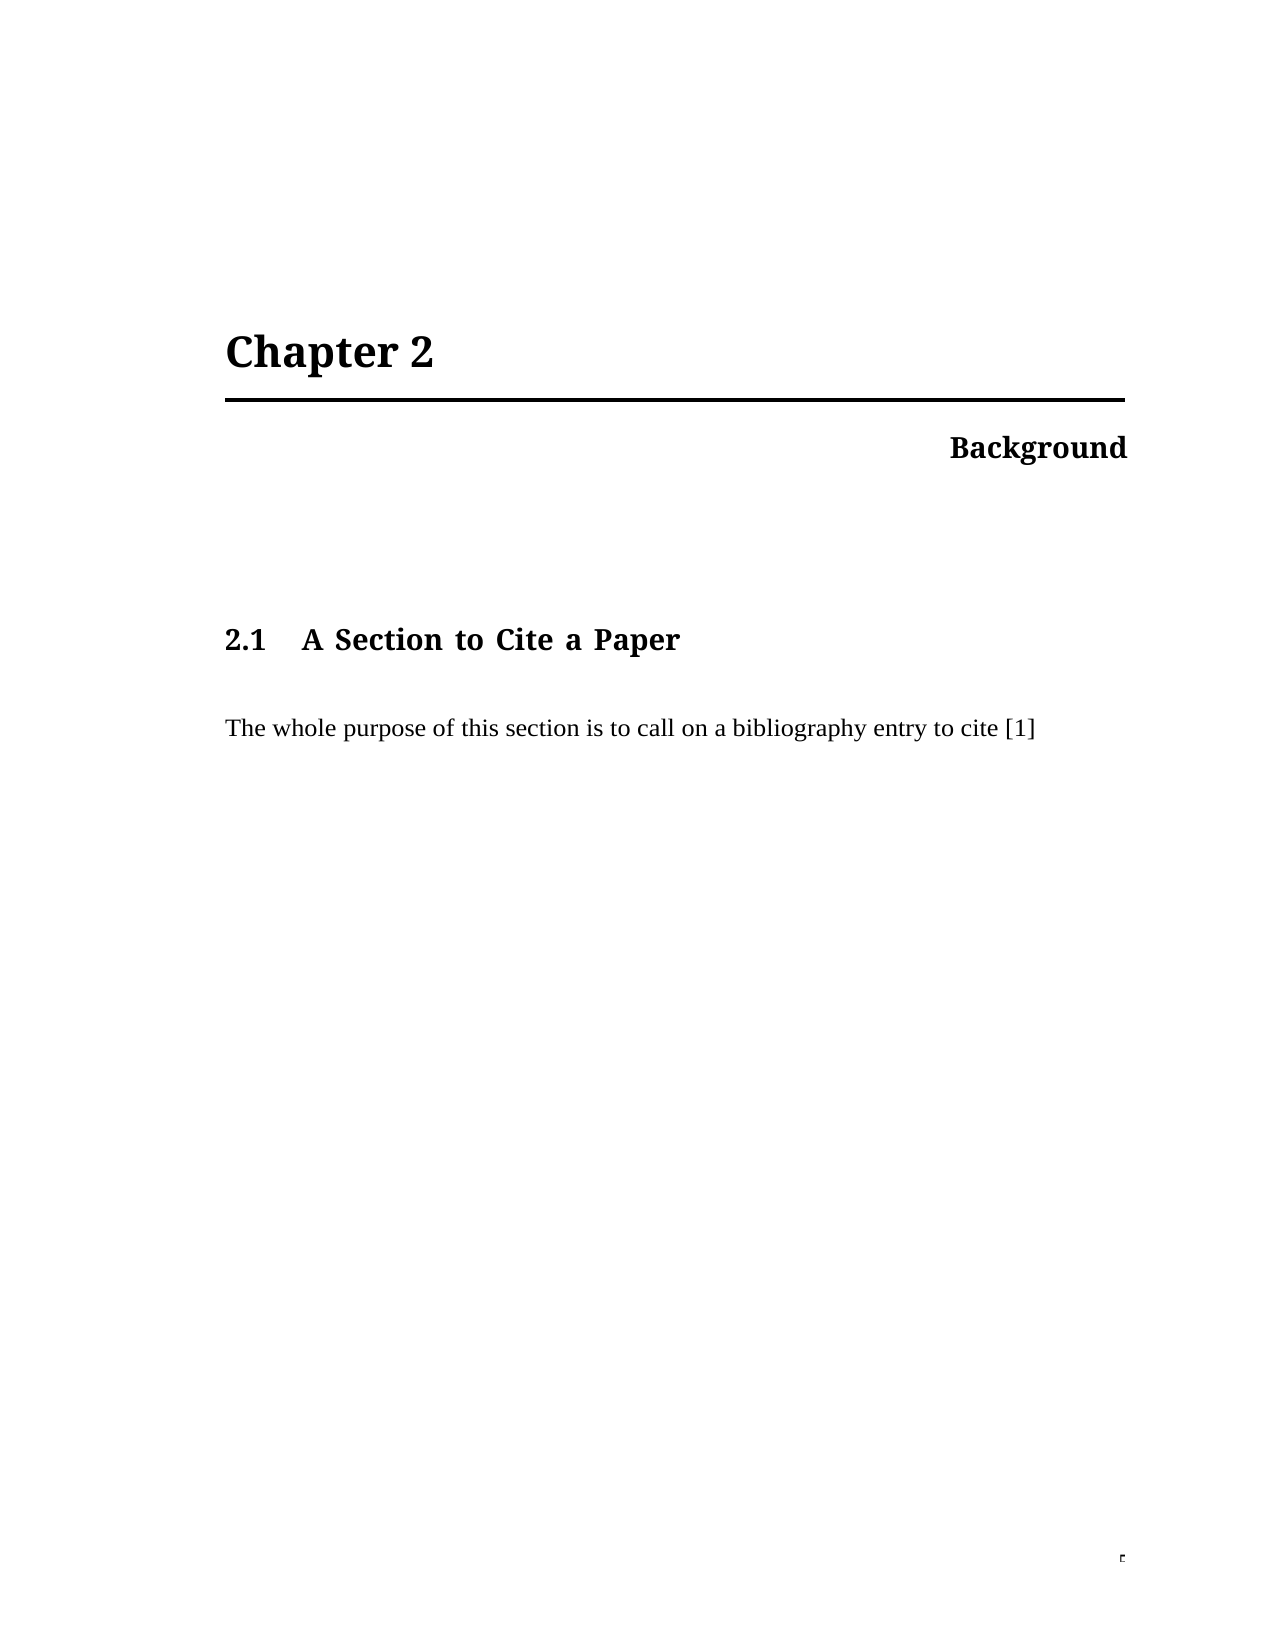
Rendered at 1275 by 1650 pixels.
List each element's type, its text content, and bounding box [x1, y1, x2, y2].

subtitle 2.1 A Section to Cite a Paper [225, 620, 1137, 659]
subtitle Background [949, 427, 1137, 467]
text The whole purpose of this section is to call on a bibliography entry to cite [1] [225, 713, 1137, 742]
subtitle Chapter 2 [225, 322, 443, 380]
